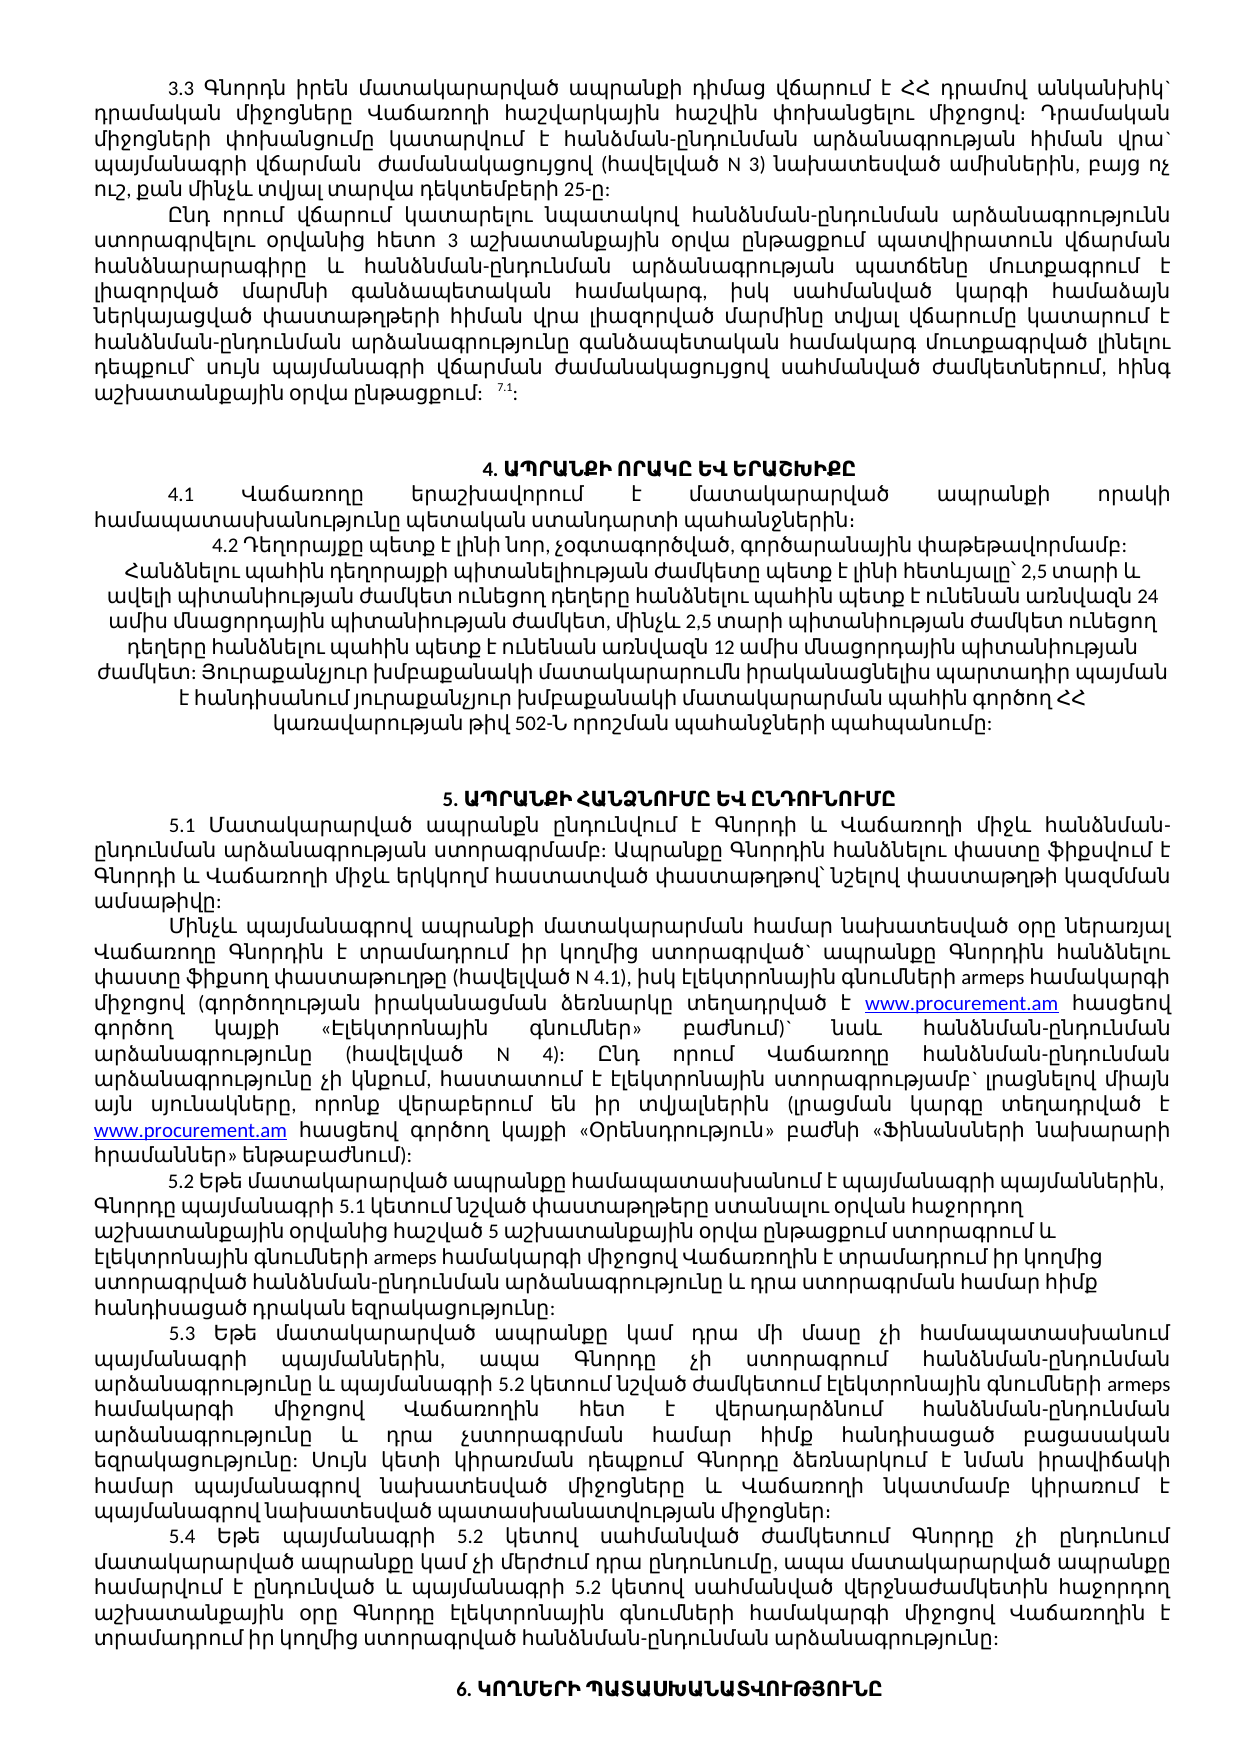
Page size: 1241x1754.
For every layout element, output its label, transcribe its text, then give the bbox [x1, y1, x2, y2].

text 5.3 Եթե մատակարարված ապրանքը կամ դրա մի մասը չի համապատասխանում պայմանագրի պայմաններին, ապա Գնորդը չի ստորագրում հանձնման-ընդունման արձանագրությունը և պայմանագրի 5.2 կետում նշված ժամկետում էլեկտրոնային գնումների armeps համակարգի միջոցով Վաճառողին հետ է վերադարձնում հանձնման-ընդունման արձանագրությունը և դրա չստորագրման համար հիմք հանդիսացած բացասական եզրակացությունը: Սույն կետի կիրառման դեպքում Գնորդը ձեռնարկում է նման իրավիճակի համար պայմանագրով նախատեսված միջոցները և Վաճառողի նկատմամբ կիրառում է պայմանագրով նախատեսված պատասխանատվության միջոցներ։ [94, 1320, 1171, 1524]
text 4. ԱՊՐԱՆՔԻ ՈՐԱԿԸ ԵՎ ԵՐԱՇԽԻՔԸ [94, 456, 1171, 482]
text 4.1 Վաճառողը երաշխավորում է մատակարարված ապրանքի որակի համապատասխանությունը պետական ստանդարտի պահանջներին։ [94, 482, 1171, 532]
text Մինչև պայմանագրով ապրանքի մատակարարման համար նախատեսված օրը ներառյալ Վաճառողը Գնորդին է տրամադրում իր կողմից ստորագրված` ապրանքը Գնորդին հանձնելու փաստը ֆիքսող փաստաթուղթը (հավելված N 4.1), իսկ էլեկտրոնային գնումների armeps համակարգի միջոցով (գործողության իրականացման ձեռնարկը տեղադրված է www.procurement.am հասցեով գործող կայքի «Էլեկտրոնային գնումներ» բաժնում)` նաև հանձնման-ընդունման արձանագրությունը (հավելված N 4): Ընդ որում Վաճառողը հանձնման-ընդունման արձանագրությունը չի կնքում, հաստատում է էլեկտրոնային ստորագրությամբ` լրացնելով միայն այն սյունակները, որոնք վերաբերում են իր տվյալներին (լրացման կարգը տեղադրված է www.procurement.am հասցեով գործող կայքի «Օրենսդրություն» բաժնի «Ֆինանսների նախարարի հրամաններ» ենթաբաժնում): [94, 914, 1171, 1168]
text 6. ԿՈՂՄԵՐԻ ՊԱՏԱՍԽԱՆԱՏՎՈՒԹՅՈՒՆԸ [94, 1676, 1171, 1702]
text 5.4 Եթե պայմանագրի 5.2 կետով սահմանված ժամկետում Գնորդը չի ընդունում մատակարարված ապրանքը կամ չի մերժում դրա ընդունումը, ապա մատակարարված ապրանքը համարվում է ընդունված և պայմանագրի 5.2 կետով սահմանված վերջնաժամկետին հաջորդող աշխատանքային օրը Գնորդը էլեկտրոնային գնումների համակարգի միջոցով Վաճառողին է տրամադրում իր կողմից ստորագրված հանձնման-ընդունման արձանագրությունը: [94, 1524, 1171, 1651]
text 3.3 Գնորդն իրեն մատակարարված ապրանքի դիմաց վճարում է ՀՀ դրամով անկանխիկ` դրամական միջոցները Վաճառողի հաշվարկային հաշվին փոխանցելու միջոցով։ Դրամական միջոցների փոխանցումը կատարվում է հանձման-ընդունման արձանագրության հիման վրա` պայմանագրի վճարման ժամանակացույցով (հավելված N 3) նախատեսված ամիսներին, բայց ոչ ուշ, քան մինչև տվյալ տարվա դեկտեմբերի 25-ը: [94, 75, 1171, 202]
text 5.1 Մատակարարված ապրանքն ընդունվում է Գնորդի և Վաճառողի միջև հանձնման-ընդունման արձանագրության ստորագրմամբ: Ապրանքը Գնորդին հանձնելու փաստը ֆիքսվում է Գնորդի և Վաճառողի միջև երկկողմ հաստատված փաստաթղթով՝ նշելով փաստաթղթի կազմման ամսաթիվը: [94, 812, 1171, 914]
text 5.2 Եթե մատակարարված ապրանքը համապատասխանում է պայմանագրի պայմաններին, Գնորդը պայմանագրի 5.1 կետում նշված փաստաթղթերը ստանալու օրվան հաջորդող աշխատանքային օրվանից հաշված 5 աշխատանքային օրվա ընթացքում ստորագրում և էլեկտրոնային գնումների armeps համակարգի միջոցով Վաճառողին է տրամադրում իր կողմից ստորագրված հանձնման-ընդունման արձանագրությունը և դրա ստորագրման համար հիմք հանդիսացած դրական եզրակացությունը: [94, 1168, 1171, 1320]
text 5. ԱՊՐԱՆՔԻ ՀԱՆՁՆՈՒՄԸ ԵՎ ԸՆԴՈՒՆՈՒՄԸ [94, 787, 1171, 812]
text 4.2 Դեղորայքը պետք է լինի նոր, չօգտագործված, գործարանային փաթեթավորմամբ: Հանձնելու պահին դեղորայքի պիտանելիության ժամկետը պետք է լինի հետևյալը՝ 2,5 տարի և ավելի պիտանիության ժամկետ ունեցող դեղերը հանձնելու պահին պետք է ունենան առնվազն 24 ամիս մնացորդային պիտանիության ժամկետ, մինչև 2,5 տարի պիտանիության ժամկետ ունեցող դեղերը հանձնելու պահին պետք է ունենան առնվազն 12 ամիս մնացորդային պիտանիության ժամկետ: Յուրաքանչյուր խմբաքանակի մատակարարումն իրականացնելիս պարտադիր պայման է հանդիսանում յուրաքանչյուր խմբաքանակի մատակարարման պահին գործող ՀՀ կառավարության թիվ 502-Ն որոշման պահանջների պահպանումը: [94, 532, 1171, 736]
